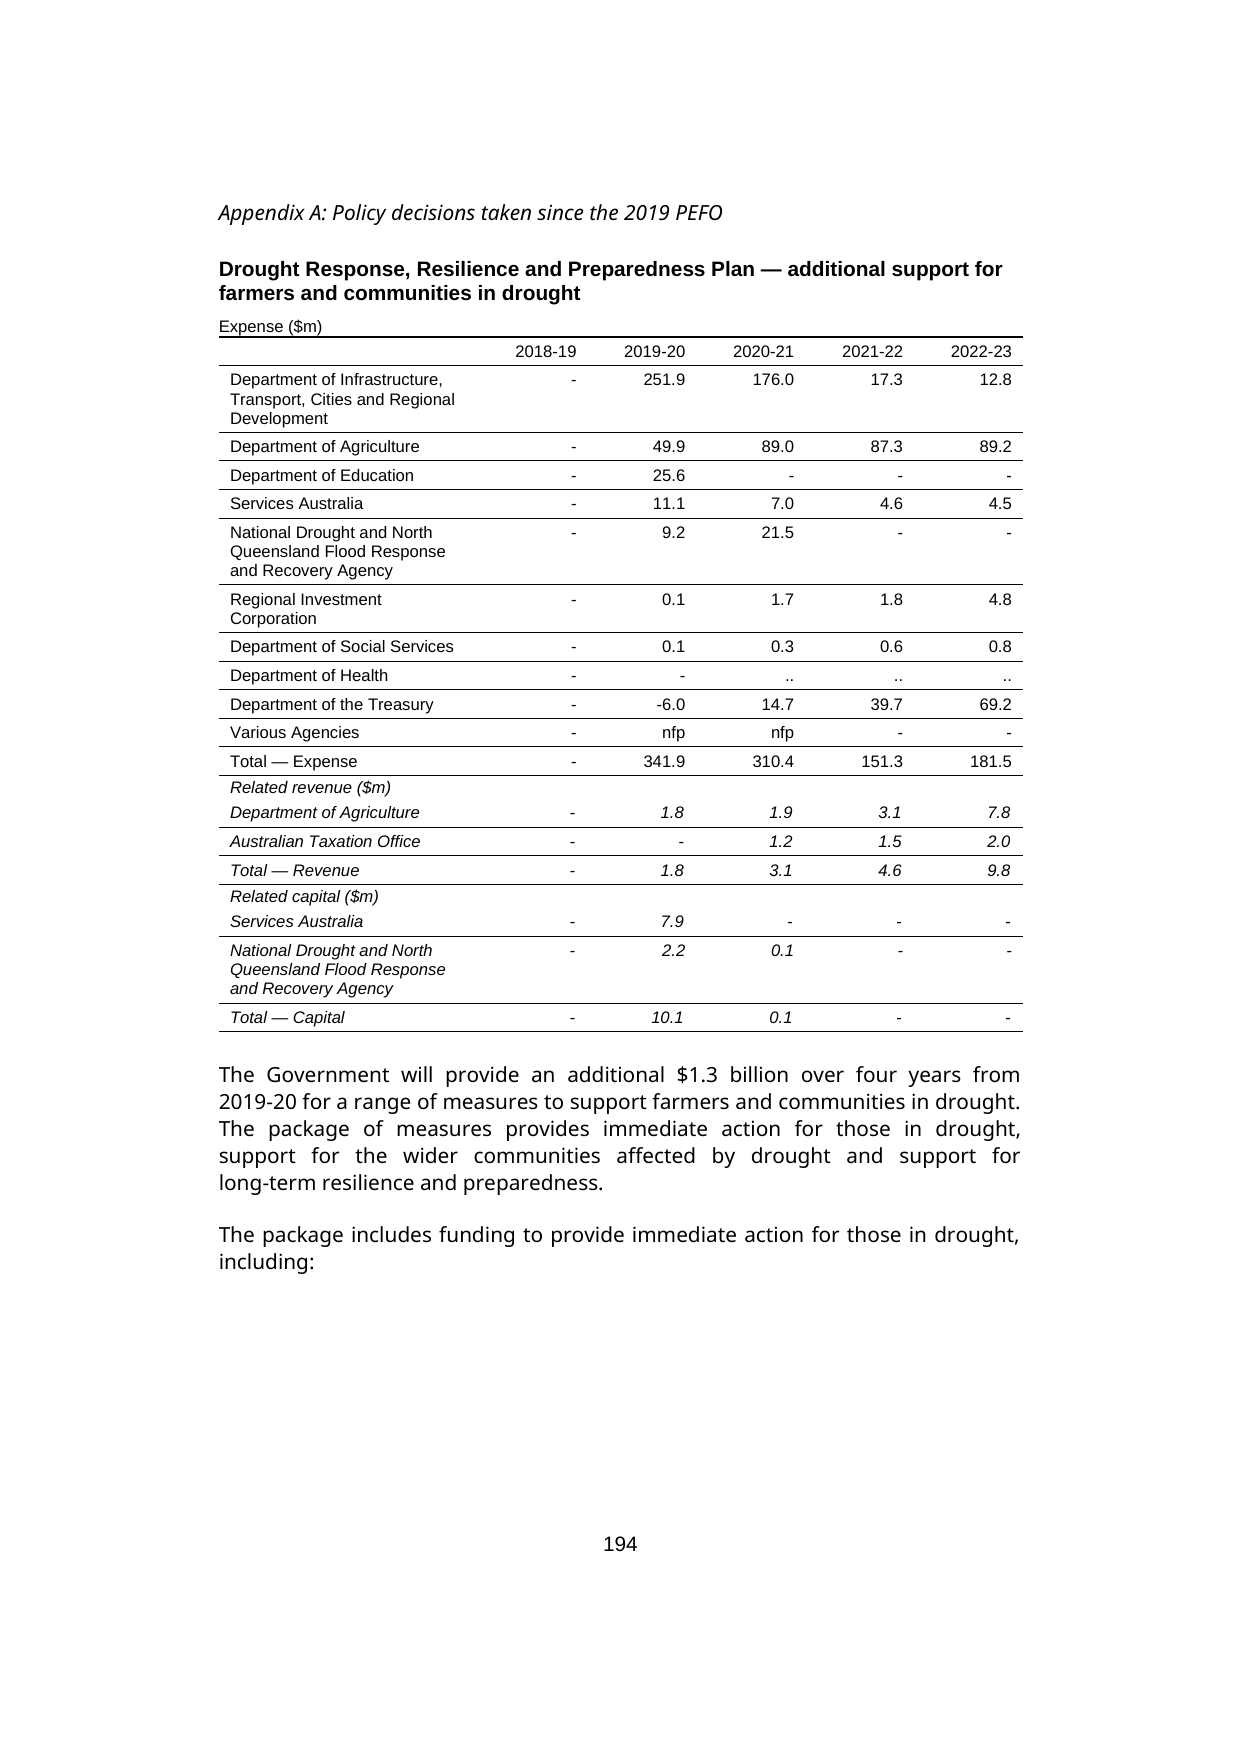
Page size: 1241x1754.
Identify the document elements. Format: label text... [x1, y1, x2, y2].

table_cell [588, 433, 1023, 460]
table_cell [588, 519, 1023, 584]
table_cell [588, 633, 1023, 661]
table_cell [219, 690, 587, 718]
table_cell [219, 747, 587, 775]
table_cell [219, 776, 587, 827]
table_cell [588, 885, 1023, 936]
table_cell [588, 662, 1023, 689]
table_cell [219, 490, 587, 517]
text The package includes funding to provide immediate action for those in drought, including: [218, 1221, 1022, 1275]
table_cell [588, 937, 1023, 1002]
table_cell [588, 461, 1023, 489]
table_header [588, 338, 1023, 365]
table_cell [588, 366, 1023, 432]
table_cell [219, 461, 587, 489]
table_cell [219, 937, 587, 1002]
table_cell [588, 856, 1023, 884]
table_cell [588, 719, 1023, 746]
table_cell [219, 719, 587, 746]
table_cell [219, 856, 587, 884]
title Drought Response, Resilience and Preparedness Plan — additional support for farmers and communities in drought [218, 257, 1022, 305]
subtitle Expense ($m) [218, 317, 1022, 336]
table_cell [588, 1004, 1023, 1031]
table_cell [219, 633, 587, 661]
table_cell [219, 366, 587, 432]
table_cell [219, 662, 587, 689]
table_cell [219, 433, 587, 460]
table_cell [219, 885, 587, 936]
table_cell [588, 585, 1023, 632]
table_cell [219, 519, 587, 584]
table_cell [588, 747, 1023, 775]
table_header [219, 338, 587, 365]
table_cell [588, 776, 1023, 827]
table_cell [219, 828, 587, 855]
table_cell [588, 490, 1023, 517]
text The Government will provide an additional $1.3 billion over four years from 2019-20 for a range of measures to support farmers and communities in drought. The package of measures provides immediate action for those in drought, support for the wider communities affected by drought and support for long-term resilience and preparedness. [218, 1061, 1022, 1196]
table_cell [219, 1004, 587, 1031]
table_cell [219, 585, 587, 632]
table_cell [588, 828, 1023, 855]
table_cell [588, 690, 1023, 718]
